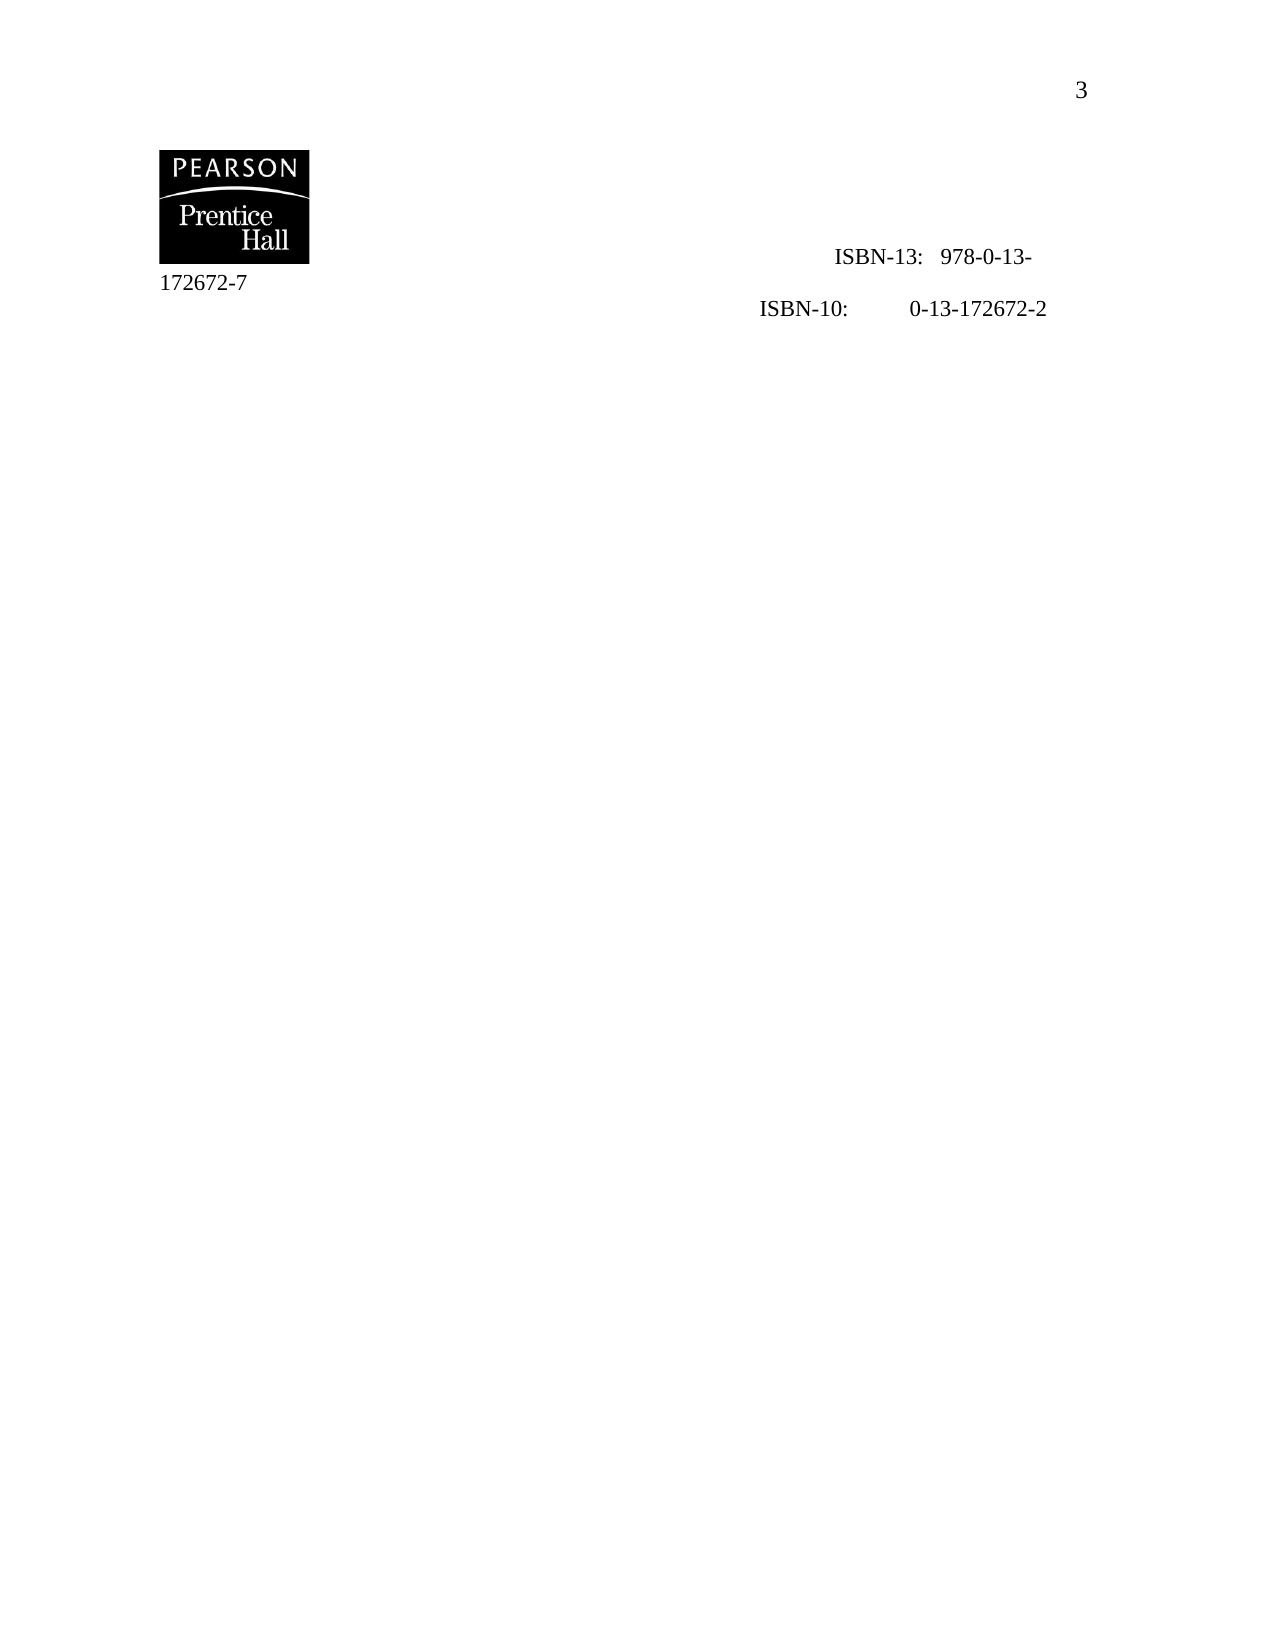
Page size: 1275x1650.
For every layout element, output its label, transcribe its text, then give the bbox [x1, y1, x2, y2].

text ISBN-13: 978-0-13-172672-7 [159, 150, 1087, 295]
picture [159, 150, 310, 264]
text ISBN-10: 0-13-172672-2 [159, 295, 1087, 322]
